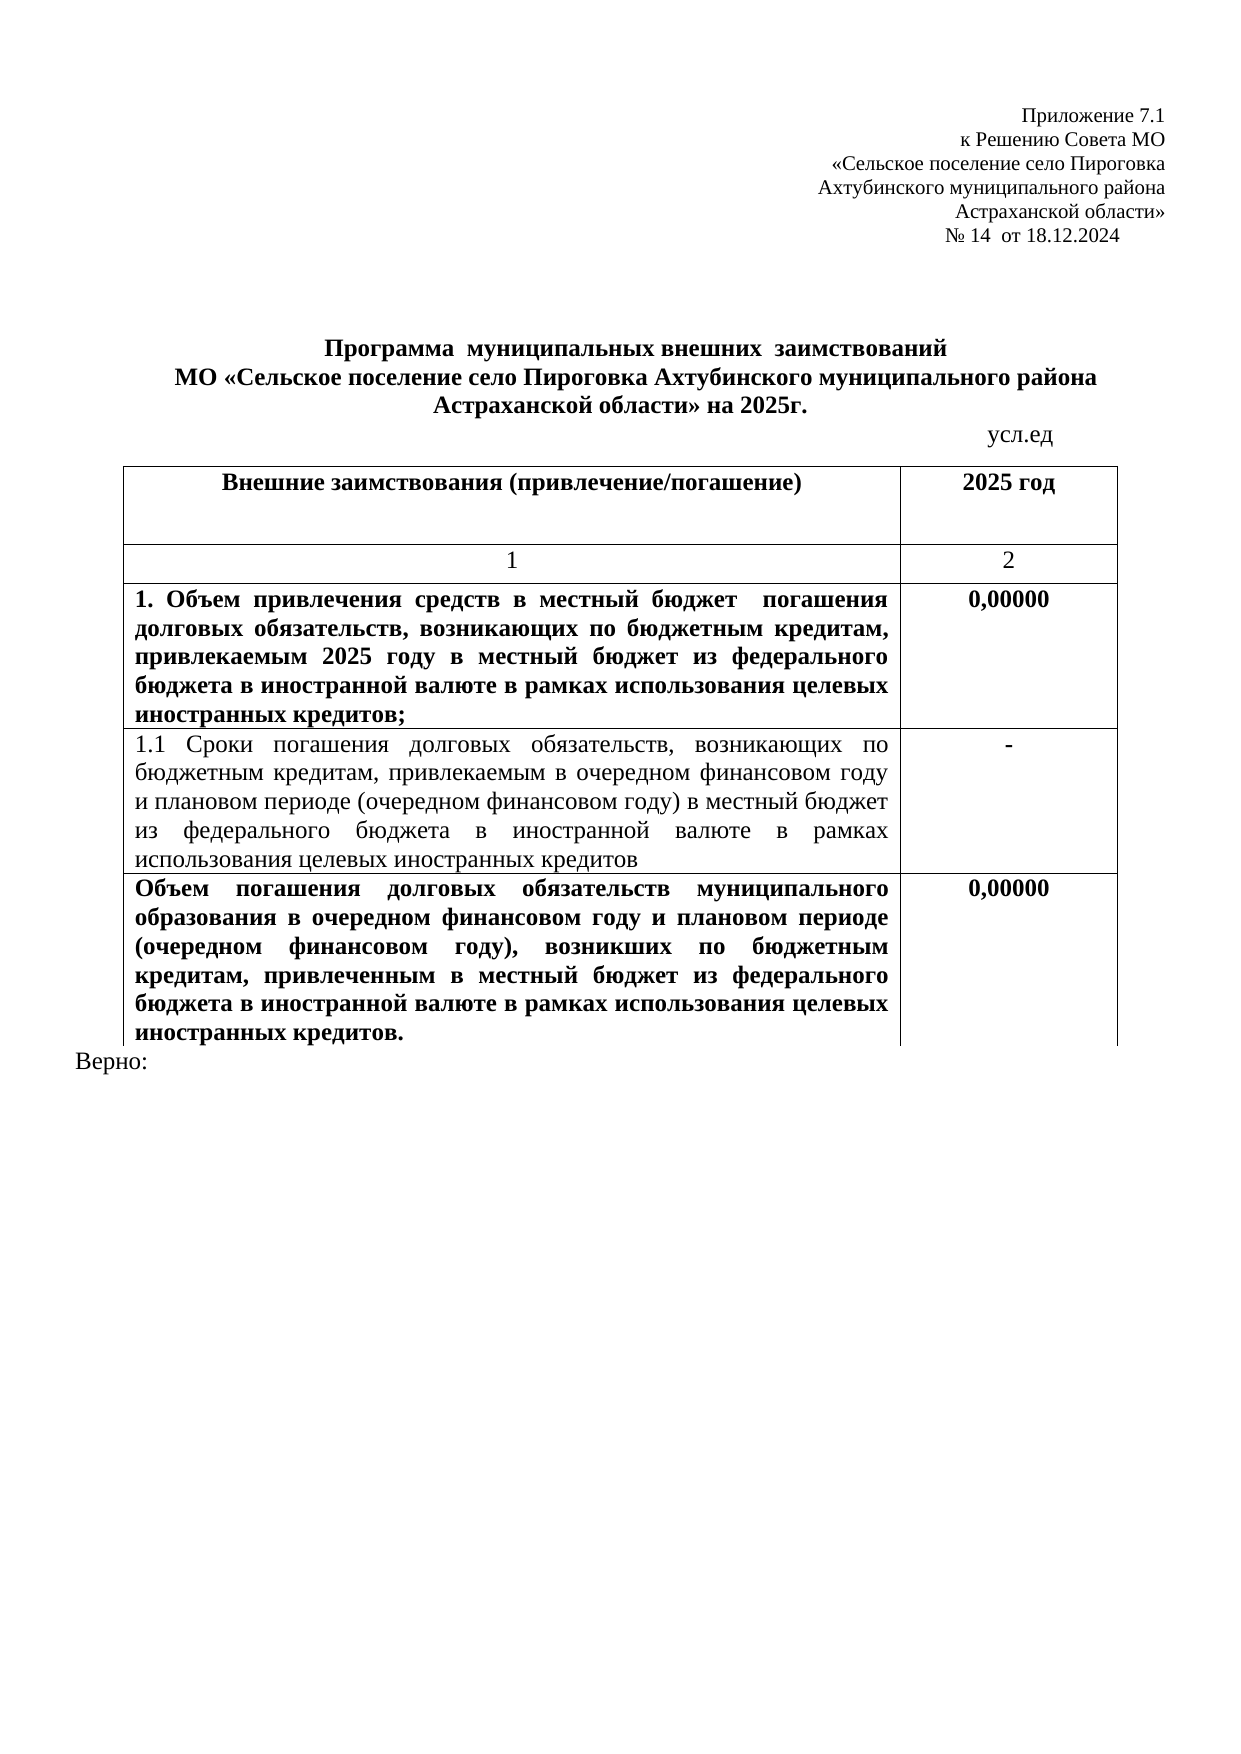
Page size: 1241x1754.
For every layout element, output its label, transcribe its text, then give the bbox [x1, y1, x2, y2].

text усл.ед [75, 419, 1165, 448]
table_cell - [901, 729, 1117, 872]
text МО «Сельское поселение село Пироговка Ахтубинского муниципального района Астраханской области» на 2025г. [75, 362, 1165, 419]
text Программа муниципальных внешних заимствований [75, 333, 1165, 362]
table_header 2025 год [901, 467, 1117, 544]
table_cell 1 [124, 545, 900, 583]
text № 14 от 18.12.2024 [75, 223, 1165, 247]
text Приложение 7.1 [75, 102, 1165, 127]
table_cell 0,00000 [901, 584, 1117, 728]
table_cell 1. Объем привлечения средств в местный бюджет погашения долговых обязательств, возникающих по бюджетным кредитам, привлекаемым 2025 году в местный бюджет из федерального бюджета в иностранной валюте в рамках использования целевых иностранных кредитов; [124, 584, 900, 728]
text Верно: [75, 506, 1165, 1075]
text «Сельское поселение село Пироговка [75, 151, 1165, 175]
table_cell 1.1 Сроки погашения долговых обязательств, возникающих по бюджетным кредитам, привлекаемым в очередном финансовом году и плановом периоде (очередном финансовом году) в местный бюджет из федерального бюджета в иностранной валюте в рамках использования целевых иностранных кредитов [124, 729, 900, 872]
table_cell 0,00000 [901, 874, 1117, 1046]
text Астраханской области» [75, 199, 1165, 223]
table_cell 2 [901, 545, 1117, 583]
table_cell Объем погашения долговых обязательств муниципального образования в очередном финансовом году и плановом периоде (очередном финансовом году), возникших по бюджетным кредитам, привлеченным в местный бюджет из федерального бюджета в иностранной валюте в рамках использования целевых иностранных кредитов. [124, 874, 900, 1046]
text Ахтубинского муниципального района [75, 175, 1165, 199]
text к Решению Совета МО [75, 127, 1165, 151]
table_header Внешние заимствования (привлечение/погашение) [124, 467, 900, 544]
